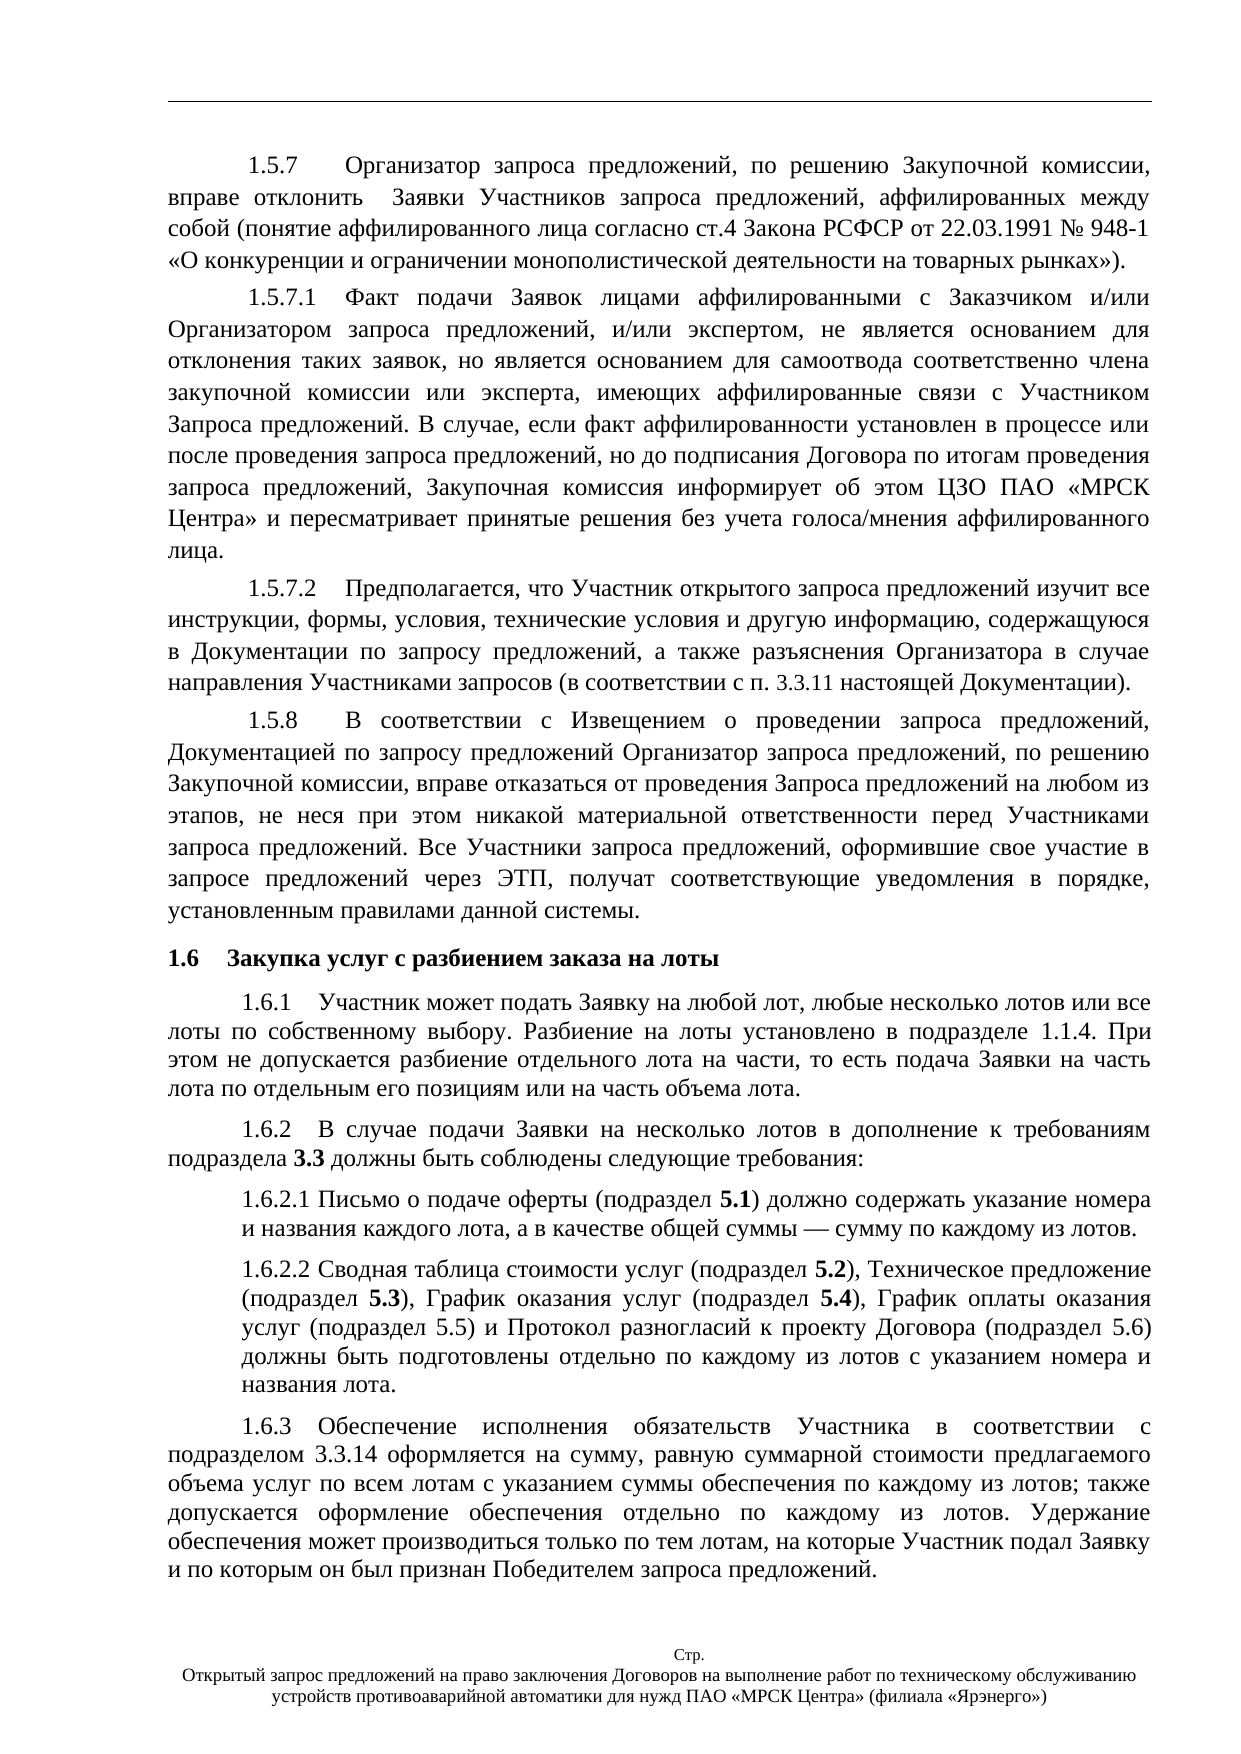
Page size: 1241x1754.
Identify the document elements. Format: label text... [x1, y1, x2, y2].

subtitle Сводная таблица стоимости услуг (подраздел 5.2), Техническое предложение (подраздел 5.3), График оказания услуг (подраздел 5.4), График оплаты оказания услуг (подраздел 5.5) и Протокол разногласий к проекту Договора (подраздел 5.6) должны быть подготовлены отдельно по каждому из лотов с указанием номера и названия лота. [241, 1254, 1152, 1398]
subtitle Письмо о подаче оферты (подраздел 5.1) должно содержать указание номера и названия каждого лота, а в качестве общей суммы — сумму по каждому из лотов. [241, 1184, 1152, 1242]
list В соответствии с Извещением о проведении запроса предложений, Документацией по запросу предложений Организатор запроса предложений, по решению Закупочной комиссии, вправе отказаться от проведения Запроса предложений на любом из этапов, не неся при этом никакой материальной ответственности перед Участниками запроса предложений. Все Участники запроса предложений, оформившие свое участие в запросе предложений через ЭТП, получат соответствующие уведомления в порядке, установленным правилами данной системы. [168, 705, 1150, 923]
subtitle Участник может подать Заявку на любой лот, любые несколько лотов или все лоты по собственному выбору. Разбиение на лоты установлено в подразделе 1.1.4. При этом не допускается разбиение отдельного лота на части, то есть подача Заявки на часть лота по отдельным его позициям или на часть объема лота. [168, 987, 1152, 1102]
subtitle Обеспечение исполнения обязательств Участника в соответствии с подразделом 3.3.14 оформляется на сумму, равную суммарной стоимости предлагаемого объема услуг по всем лотам с указанием суммы обеспечения по каждому из лотов; также допускается оформление обеспечения отдельно по каждому из лотов. Удержание обеспечения может производиться только по тем лотам, на которые Участник подал Заявку и по которым он был признан Победителем запроса предложений. [168, 1411, 1152, 1583]
list Предполагается, что Участник открытого запроса предложений изучит все инструкции, формы, условия, технические условия и другую информацию, содержащуюся в Документации по запросу предложений, а также разъяснения Организатора в случае направления Участниками запросов (в соответствии с п. 3.3.11 настоящей Документации). [168, 573, 1150, 696]
list Факт подачи Заявок лицами аффилированными с Заказчиком и/или Организатором запроса предложений, и/или экспертом, не является основанием для отклонения таких заявок, но является основанием для самоотвода соответственно члена закупочной комиссии или эксперта, имеющих аффилированные связи с Участником Запроса предложений. В случае, если факт аффилированности установлен в процессе или после проведения запроса предложений, но до подписания Договора по итогам проведения запроса предложений, Закупочная комиссия информирует об этом ЦЗО ПАО «МРСК Центра» и пересматривает принятые решения без учета голоса/мнения аффилированного лица. [168, 282, 1150, 564]
subtitle Закупка услуг с разбиением заказа на лоты [168, 943, 1152, 972]
list Организатор запроса предложений, по решению Закупочной комиссии, вправе отклонить Заявки Участников запроса предложений, аффилированных между собой (понятие аффилированного лица согласно ст.4 Закона РСФСР от 22.03.1991 № 948-1 «О конкуренции и ограничении монополистической деятельности на товарных рынках»). [168, 150, 1150, 273]
subtitle В случае подачи Заявки на несколько лотов в дополнение к требованиям подраздела 3.3 должны быть соблюдены следующие требования: [168, 1114, 1152, 1172]
